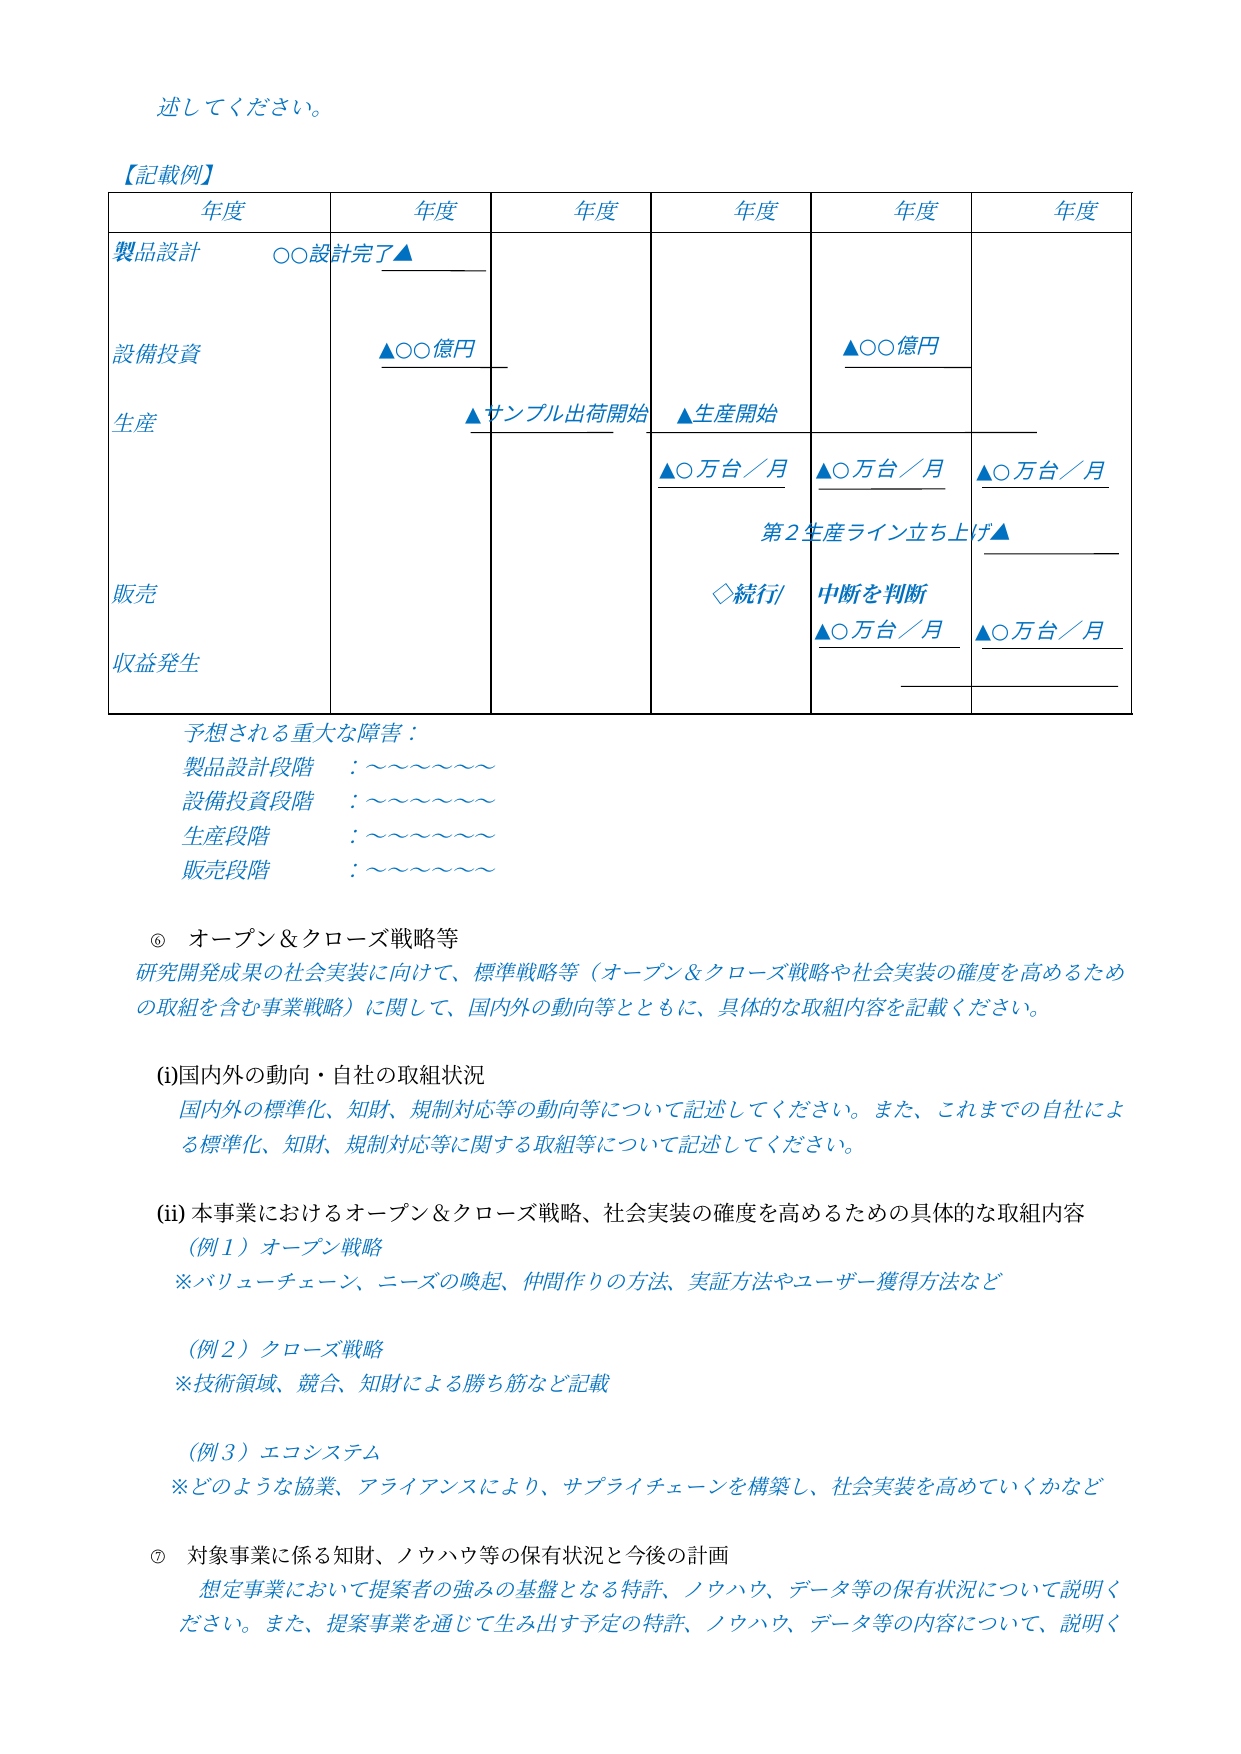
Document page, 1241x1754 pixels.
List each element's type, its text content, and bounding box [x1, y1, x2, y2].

list オープン＆クローズ戦略等 [150, 920, 1128, 954]
table_cell 製品設計 設備投資 生産 販売 収益発生 [109, 233, 330, 713]
text ※バリューチェーン、ニーズの喚起、仲間作りの方法、実証方法やユーザー獲得方法など [112, 1263, 1128, 1297]
table_header 年度 [652, 193, 810, 232]
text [157, 89, 1128, 123]
table_header 年度 [812, 193, 971, 232]
text 製品設計段階 ：～～～～～～ [181, 749, 1128, 783]
text (ⅱ) 本事業におけるオープン＆クローズ戦略、社会実装の確度を高めるための具体的な取組内容 [112, 1194, 1128, 1229]
table_cell [492, 233, 650, 713]
text 研究開発成果の社会実装に向けて、標準戦略等（オープン＆クローズ戦略や社会実装の確度を高めるための取組を含む事業戦略）に関して、国内外の動向等とともに、具体的な取組内容を記載ください。 [134, 954, 1128, 1023]
text 設備投資段階 ：～～～～～～ [181, 783, 1128, 817]
text ※どのような協業、アライアンスにより、サプライチェーンを構築し、社会実装を高めていくかなど [171, 1469, 1128, 1503]
text （例２）クローズ戦略 [112, 1332, 1128, 1366]
table_header 年度 [331, 193, 490, 232]
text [178, 1571, 1128, 1640]
table_cell [972, 233, 1131, 713]
text 【記載例】 [112, 157, 1128, 192]
table_cell ◇続行/ [652, 434, 810, 713]
table_header 年度 [972, 193, 1131, 232]
text 販売段階 ：～～～～～～ [181, 852, 1128, 886]
table_cell ◇続行/ [652, 233, 810, 432]
text 予想される重大な障害： [181, 715, 1128, 749]
text (ⅰ)国内外の動向・自社の取組状況 [112, 1057, 1128, 1092]
text （例３）エコシステム [112, 1434, 1128, 1469]
text （例１）オープン戦略 [112, 1229, 1128, 1263]
table_header 年度 [109, 193, 330, 232]
table_cell 中断を判断 [812, 434, 971, 713]
text 国内外の標準化、知財、規制対応等の動向等について記述してください。また、これまでの自社による標準化、知財、規制対応等に関する取組等について記述してください。 [178, 1092, 1128, 1160]
text 生産段階 ：～～～～～～ [181, 817, 1128, 852]
list 対象事業に係る知財、ノウハウ等の保有状況と今後の計画 [150, 1537, 1128, 1571]
table_cell [331, 233, 490, 713]
table_header 年度 [492, 193, 650, 232]
table_cell 中断を判断 [812, 233, 971, 432]
text ※技術領域、競合、知財による勝ち筋など記載 [112, 1366, 1128, 1400]
